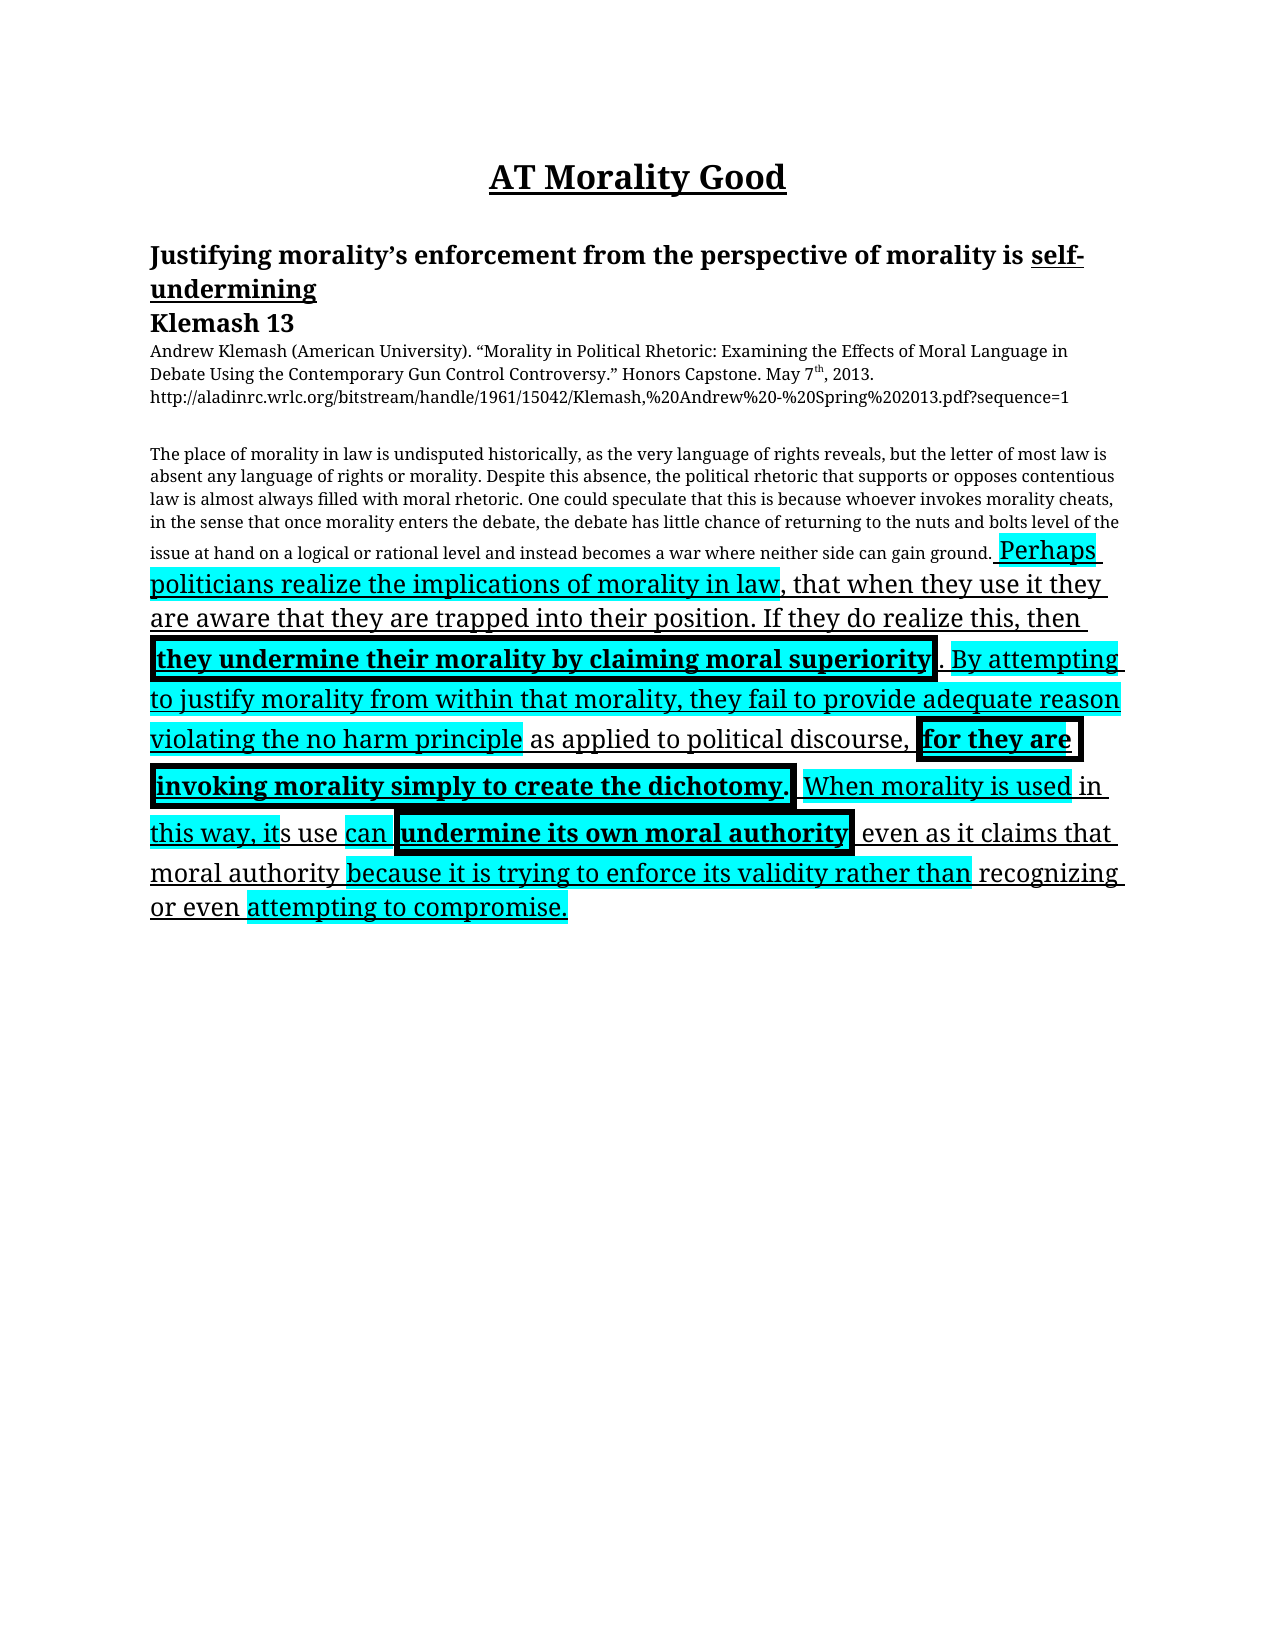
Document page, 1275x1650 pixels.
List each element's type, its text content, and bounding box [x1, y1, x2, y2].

text The place of morality in law is undisputed historically, as the very language of rights reveals, but the letter of most law is absent any language of rights or morality. Despite this absence, the political rhetoric that supports or opposes contentious law is almost always filled with moral rhetoric. One could speculate that this is because whoever invokes morality cheats, in the sense that once morality enters the debate, the debate has little chance of returning to the nuts and bolts level of the issue at hand on a logical or rational level and instead becomes a war where neither side can gain ground. Perhaps politicians realize the implications of morality in law, that when they use it they are aware that they are trapped into their position. If they do realize this, then they undermine their morality by claiming moral superiority. By attempting to justify morality from within that morality, they fail to provide adequate reason violating the no harm principle as applied to political discourse, for they are invoking morality simply to create the dichotomy. When morality is used in this way, its use can undermine its own moral authority even as it claims that moral authority because it is trying to enforce its validity rather than recognizing or even attempting to compromise. [150, 672, 1125, 884]
text Andrew Klemash (American University). “Morality in Political Rhetoric: Examining the Effects of Moral Language in Debate Using the Contemporary Gun Control Controversy.” Honors Capstone. May 7th, 2013. http://aladinrc.wrlc.org/bitstream/handle/1961/15042/Klemash,%20Andrew%20-%20Spring%202013.pdf?sequence=1 [150, 340, 1125, 408]
text The place of morality in law is undisputed historically, as the very language of rights reveals, but the letter of most law is absent any language of rights or morality. Despite this absence, the political rhetoric that supports or opposes contentious law is almost always filled with moral rhetoric. One could speculate that this is because whoever invokes morality cheats, in the sense that once morality enters the debate, the debate has little chance of returning to the nuts and bolts level of the issue at hand on a logical or rational level and instead becomes a war where neither side can gain ground. Perhaps politicians realize the implications of morality in law, that when they use it they are aware that they are trapped into their position. If they do realize this, then they undermine their morality by claiming moral superiority. By attempting to justify morality from within that morality, they fail to provide adequate reason violating the no harm principle as applied to political discourse, for they are invoking morality simply to create the dichotomy. When morality is used in this way, its use can undermine its own moral authority even as it claims that moral authority because it is trying to enforce its validity rather than recognizing or even attempting to compromise. [150, 442, 1125, 670]
subtitle AT Morality Good [150, 154, 1125, 199]
subtitle Justifying morality’s enforcement from the perspective of morality is self-undermining [150, 238, 1125, 306]
text Klemash 13 [150, 306, 1125, 340]
